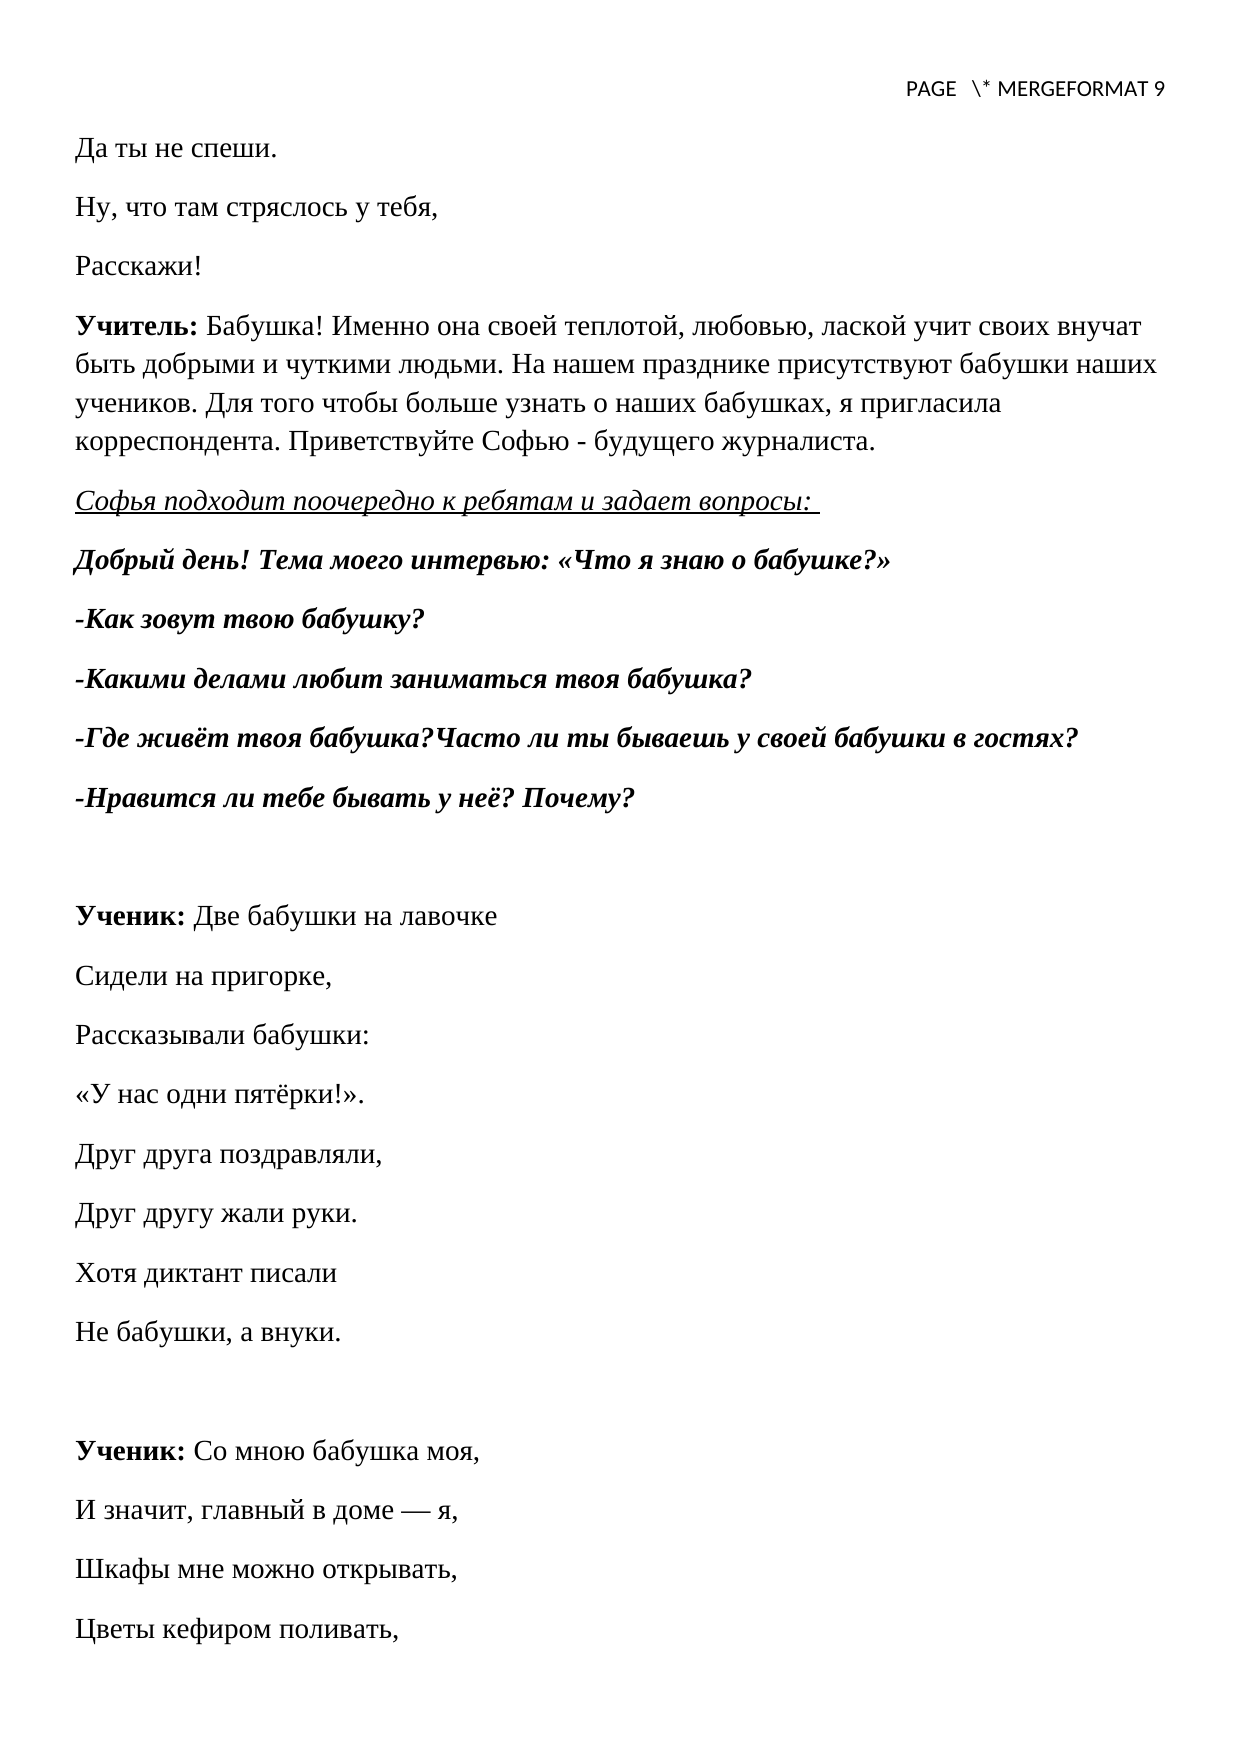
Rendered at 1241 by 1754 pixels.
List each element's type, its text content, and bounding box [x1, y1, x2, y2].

text Расскажи! [75, 248, 1165, 282]
text Ну, что там стряслось у тебя, [75, 189, 1165, 223]
text «У нас одни пятёрки!». [75, 1077, 1165, 1110]
text Учитель: Бабушка! Именно она своей теплотой, любовью, лаской учит своих внучат быть добрыми и чуткими людьми. На нашем празднике присутствуют бабушки наших учеников. Для того чтобы больше узнать о наших бабушках, я пригласила корреспондента. Приветствуйте Софью - будущего журналиста. [75, 308, 1165, 457]
text -Как зовут твою бабушку? [75, 602, 1165, 635]
text -Нравится ли тебе бывать у неё? Почему? [75, 780, 1165, 813]
text -Где живёт твоя бабушка?Часто ли ты бываешь у своей бабушки в гостях? [75, 720, 1165, 754]
text Да ты не спеши. [75, 130, 1165, 163]
text Друг другу жали руки. [75, 1195, 1165, 1229]
text Не бабушки, а внуки. [75, 1314, 1165, 1348]
text Цветы кефиром поливать, [75, 1611, 1165, 1644]
text Хотя диктант писали [75, 1255, 1165, 1288]
text Друг друга поздравляли, [75, 1136, 1165, 1169]
text И значит, главный в доме — я, [75, 1492, 1165, 1526]
text Рассказывали бабушки: [75, 1017, 1165, 1051]
text Ученик: Две бабушки на лавочке [75, 898, 1165, 932]
text Сидели на пригорке, [75, 958, 1165, 991]
text -Какими делами любит заниматься твоя бабушка? [75, 661, 1165, 694]
text Добрый день! Тема моего интервью: «Что я знаю о бабушке?» [75, 542, 1165, 576]
text Шкафы мне можно открывать, [75, 1552, 1165, 1585]
text Софья подходит поочередно к ребятам и задает вопросы: [75, 483, 1165, 516]
text Ученик: Со мною бабушка моя, [75, 1433, 1165, 1466]
